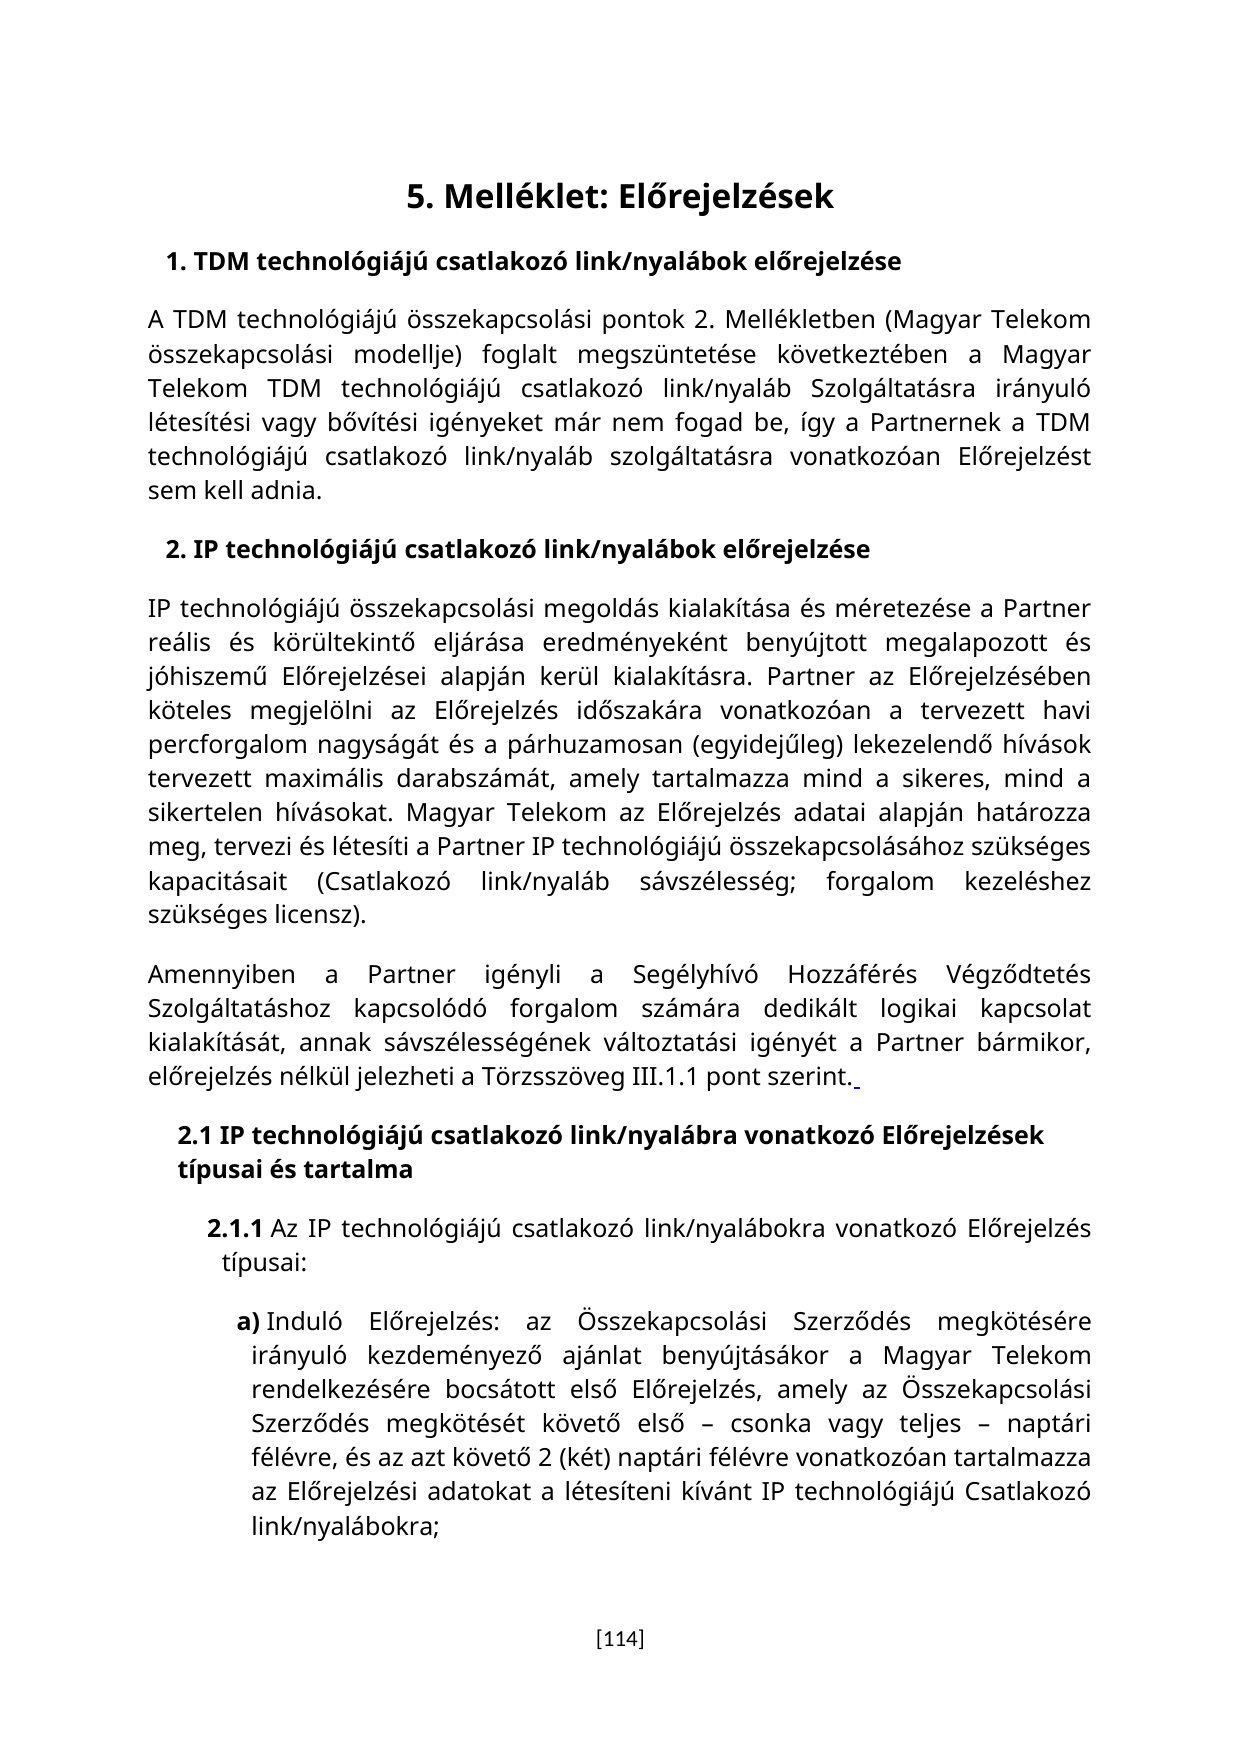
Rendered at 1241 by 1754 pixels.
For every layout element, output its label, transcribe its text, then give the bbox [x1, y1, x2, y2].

subtitle 1. TDM technológiájú csatlakozó link/nyalábok előrejelzése [165, 243, 1092, 277]
text IP technológiájú összekapcsolási megoldás kialakítása és méretezése a Partner reális és körültekintő eljárása eredményeként benyújtott megalapozott és jóhiszemű Előrejelzései alapján kerül kialakításra. Partner az Előrejelzésében köteles megjelölni az Előrejelzés időszakára vonatkozóan a tervezett havi percforgalom nagyságát és a párhuzamosan (egyidejűleg) lekezelendő hívások tervezett maximális darabszámát, amely tartalmazza mind a sikeres, mind a sikertelen hívásokat. Magyar Telekom az Előrejelzés adatai alapján határozza meg, tervezi és létesíti a Partner IP technológiájú összekapcsolásához szükséges kapacitásait (Csatlakozó link/nyaláb sávszélesség; forgalom kezeléshez szükséges licensz). [148, 591, 1092, 931]
text 2.1.1 Az IP technológiájú csatlakozó link/nyalábokra vonatkozó Előrejelzés típusai: [207, 1211, 1092, 1279]
subtitle 2.1 IP technológiájú csatlakozó link/nyalábra vonatkozó Előrejelzések típusai és tartalma [177, 1117, 1092, 1186]
text a) Induló Előrejelzés: az Összekapcsolási Szerződés megkötésére irányuló kezdeményező ajánlat benyújtásákor a Magyar Telekom rendelkezésére bocsátott első Előrejelzés, amely az Összekapcsolási Szerződés megkötését követő első – csonka vagy teljes – naptári félévre, és az azt követő 2 (két) naptári félévre vonatkozóan tartalmazza az Előrejelzési adatokat a létesíteni kívánt IP technológiájú Csatlakozó link/nyalábokra; [236, 1304, 1092, 1542]
subtitle 5. Melléklet: Előrejelzések [148, 173, 1092, 218]
subtitle 2. IP technológiájú csatlakozó link/nyalábok előrejelzése [165, 532, 1092, 566]
text Amennyiben a Partner igényli a Segélyhívó Hozzáférés Végződtetés Szolgáltatáshoz kapcsolódó forgalom számára dedikált logikai kapcsolat kialakítását, annak sávszélességének változtatási igényét a Partner bármikor, előrejelzés nélkül jelezheti a Törzsszöveg III.1.1 pont szerint. [148, 956, 1092, 1092]
text A TDM technológiájú összekapcsolási pontok 2. Mellékletben (Magyar Telekom összekapcsolási modellje) foglalt megszüntetése következtében a Magyar Telekom TDM technológiájú csatlakozó link/nyaláb Szolgáltatásra irányuló létesítési vagy bővítési igényeket már nem fogad be, így a Partnernek a TDM technológiájú csatlakozó link/nyaláb szolgáltatásra vonatkozóan Előrejelzést sem kell adnia. [148, 302, 1092, 507]
